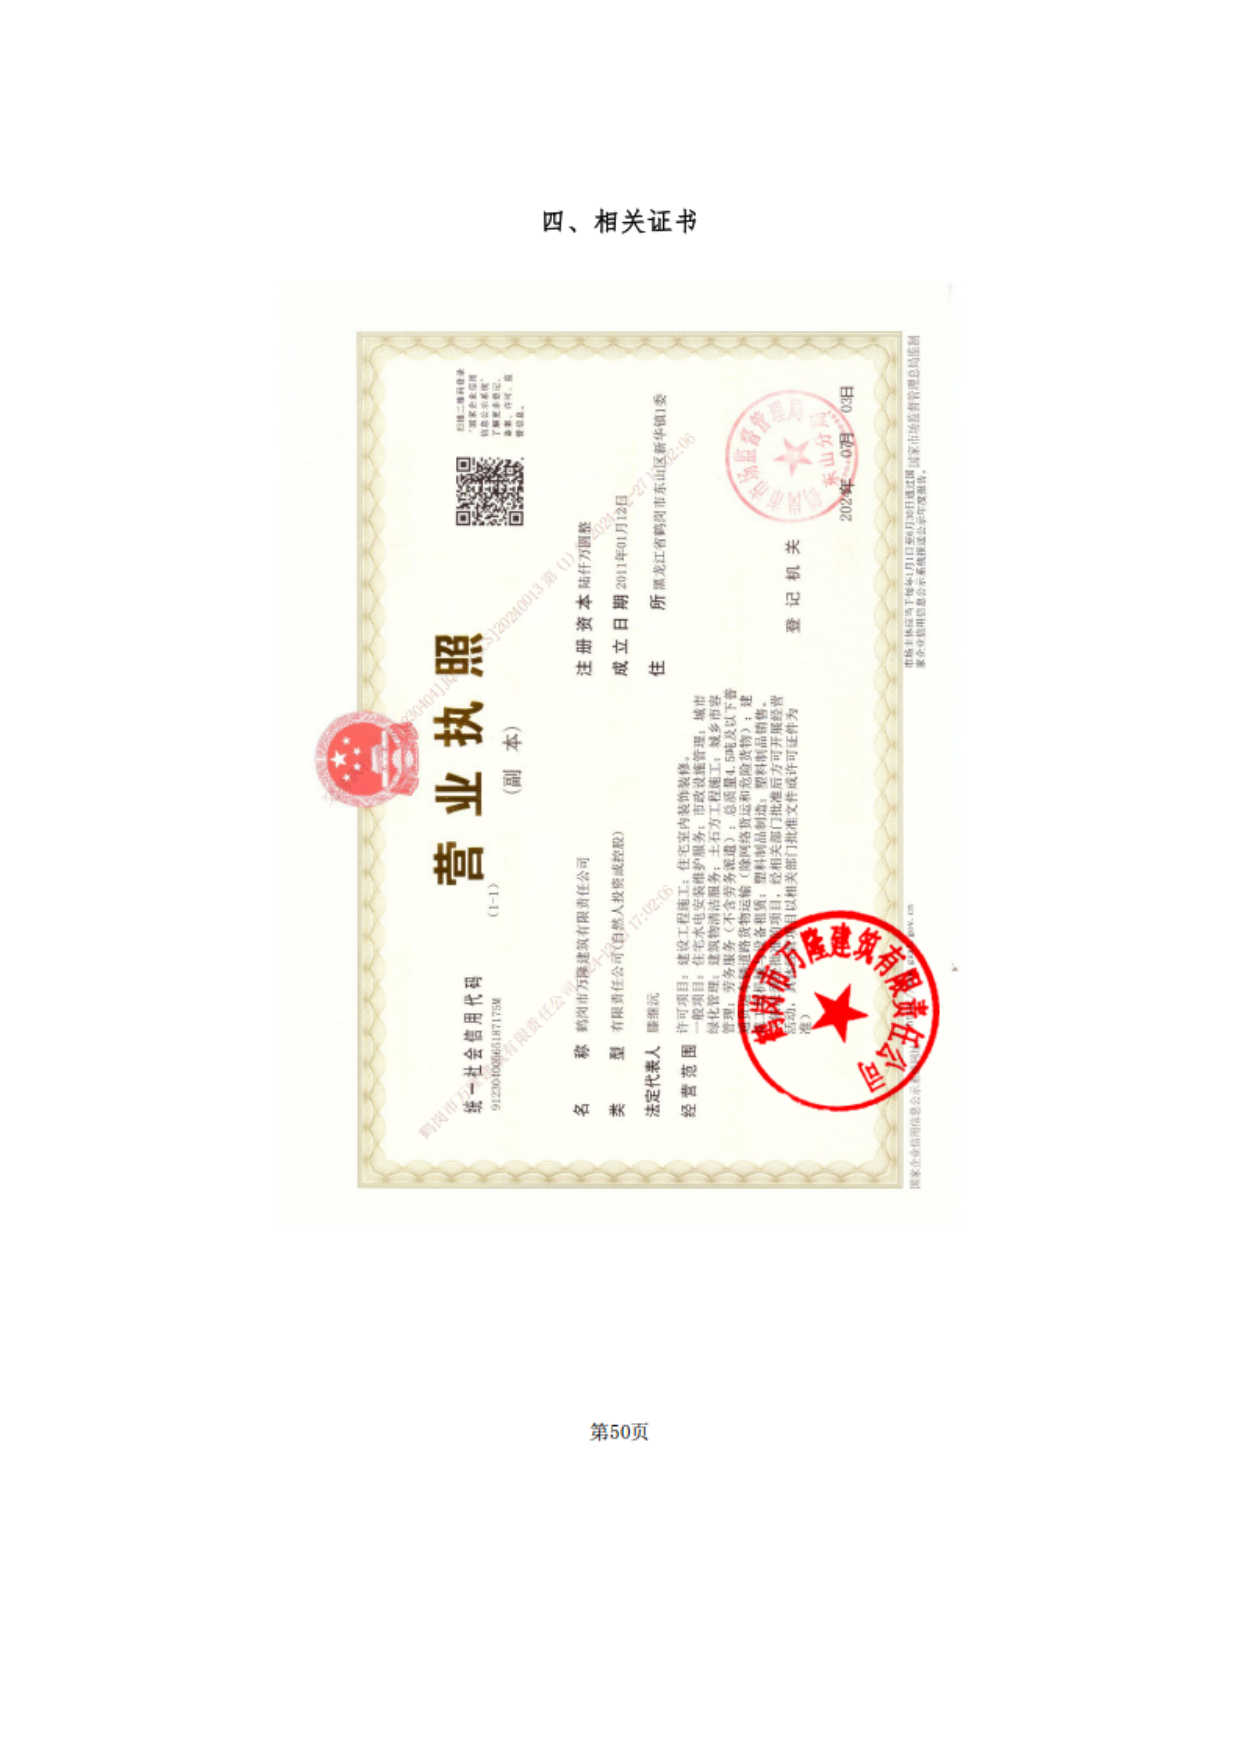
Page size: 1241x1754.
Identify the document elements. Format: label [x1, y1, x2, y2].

picture [125, 162, 1115, 1458]
